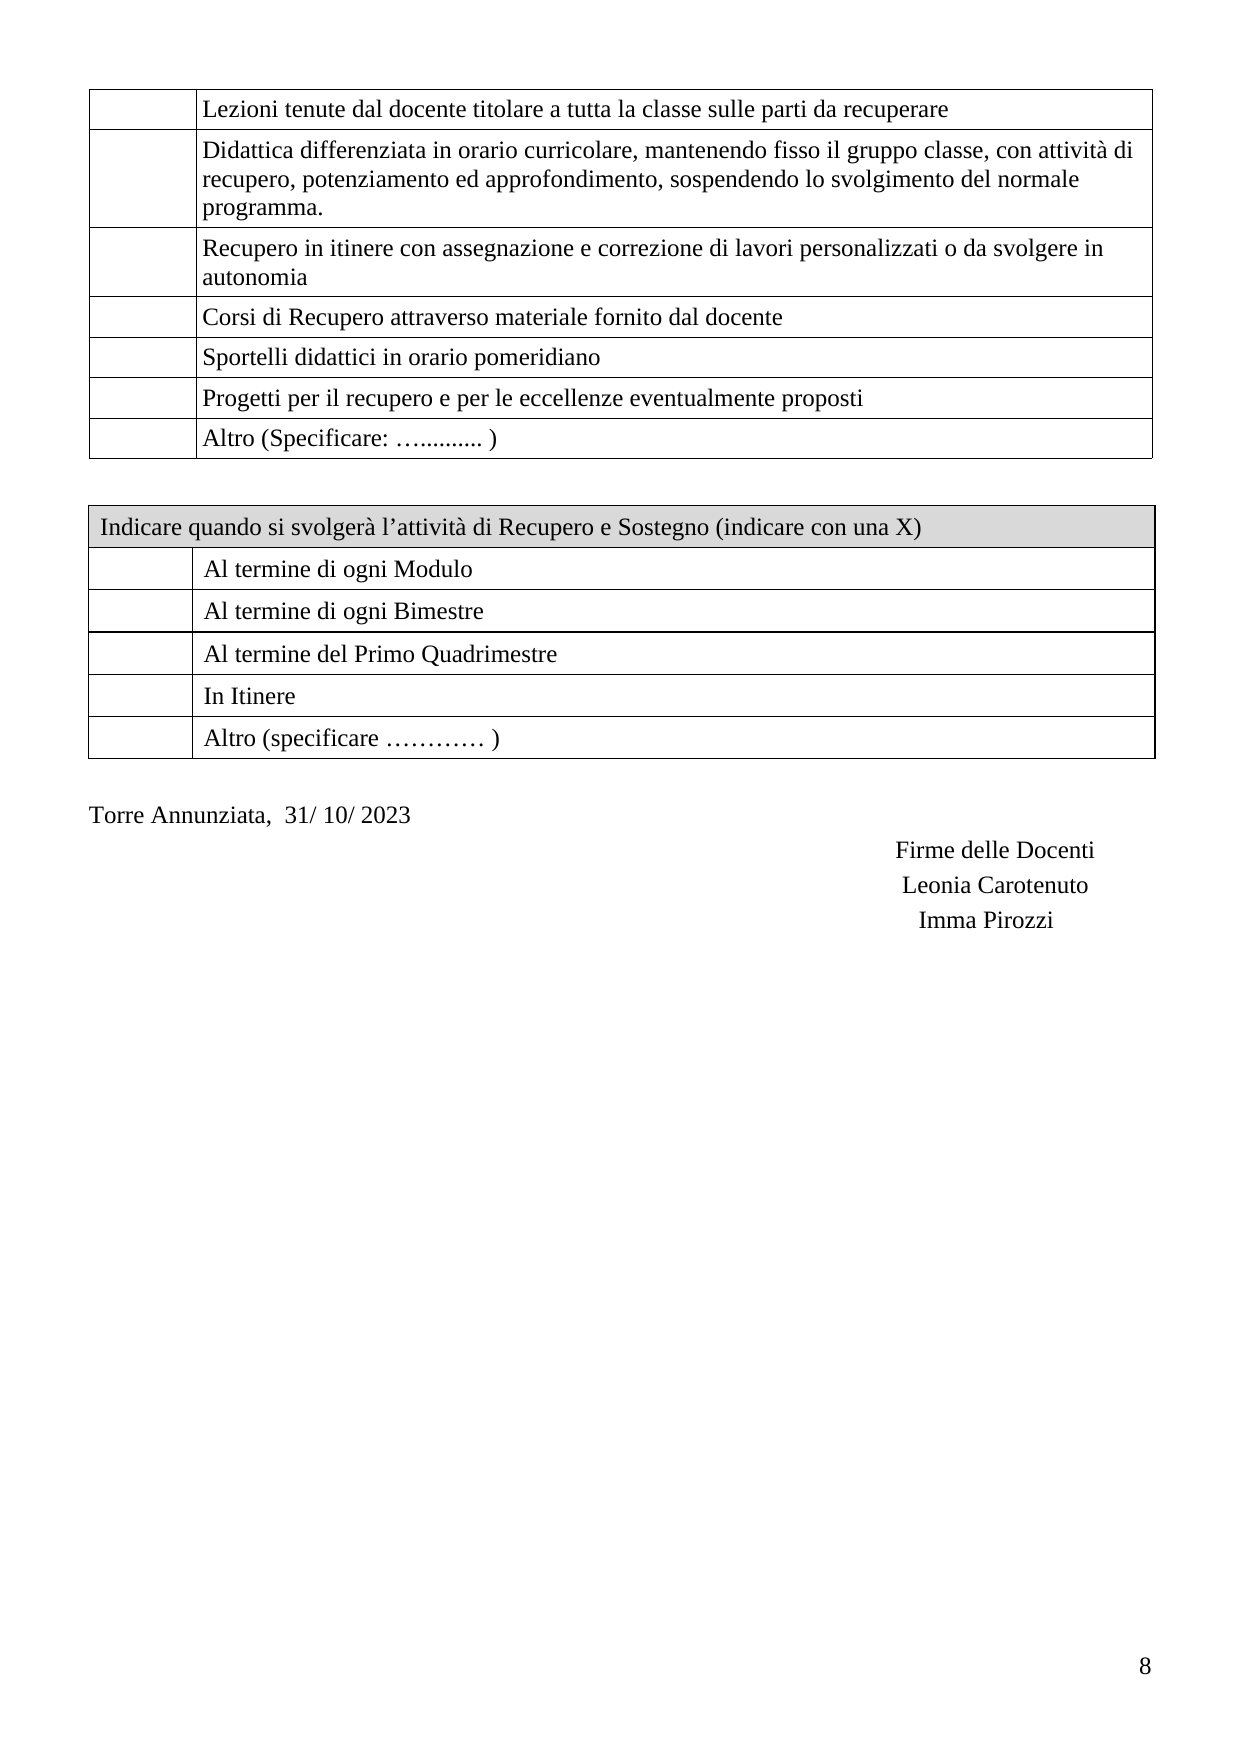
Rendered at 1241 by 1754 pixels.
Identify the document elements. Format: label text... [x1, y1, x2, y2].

table_cell [90, 297, 196, 337]
table_cell [89, 717, 192, 758]
text Torre Annunziata, 31/ 10/ 2023 [89, 801, 1152, 829]
text Firme delle Docenti [89, 836, 1152, 864]
table_cell [90, 130, 196, 227]
text Imma Pirozzi [89, 906, 1152, 934]
table_cell Corsi di Recupero attraverso materiale fornito dal docente [197, 297, 1152, 337]
table_cell Al termine del Primo Quadrimestre [193, 633, 1154, 674]
table_cell Progetti per il recupero e per le eccellenze eventualmente proposti [197, 378, 1152, 417]
table_cell Altro (Specificare: ….......... ) [197, 419, 1152, 458]
table_cell Recupero in itinere con assegnazione e correzione di lavori personalizzati o da svolgere in autonomia [197, 228, 1152, 296]
table_cell [90, 228, 196, 296]
table_cell Sportelli didattici in orario pomeridiano [197, 338, 1152, 377]
table_cell Al termine di ogni Modulo [193, 548, 1154, 589]
table_cell [90, 90, 196, 129]
table_cell [90, 338, 196, 377]
table_cell [89, 633, 192, 674]
table_cell In Itinere [193, 675, 1154, 716]
table_cell [89, 675, 192, 716]
table_cell Lezioni tenute dal docente titolare a tutta la classe sulle parti da recuperare [197, 90, 1152, 129]
table_cell [90, 378, 196, 417]
table_cell [89, 548, 192, 589]
text Leonia Carotenuto [89, 871, 1152, 899]
table_cell Didattica differenziata in orario curricolare, mantenendo fisso il gruppo classe, con attività di recupero, potenziamento ed approfondimento, sospendendo lo svolgimento del normale programma. [197, 130, 1152, 227]
table_header Indicare quando si svolgerà l’attività di Recupero e Sostegno (indicare con una X) [89, 506, 1154, 547]
table_cell Altro (specificare ………… ) [193, 717, 1154, 758]
table_cell Al termine di ogni Bimestre [193, 590, 1154, 631]
table_cell [89, 590, 192, 631]
table_cell [90, 419, 196, 458]
